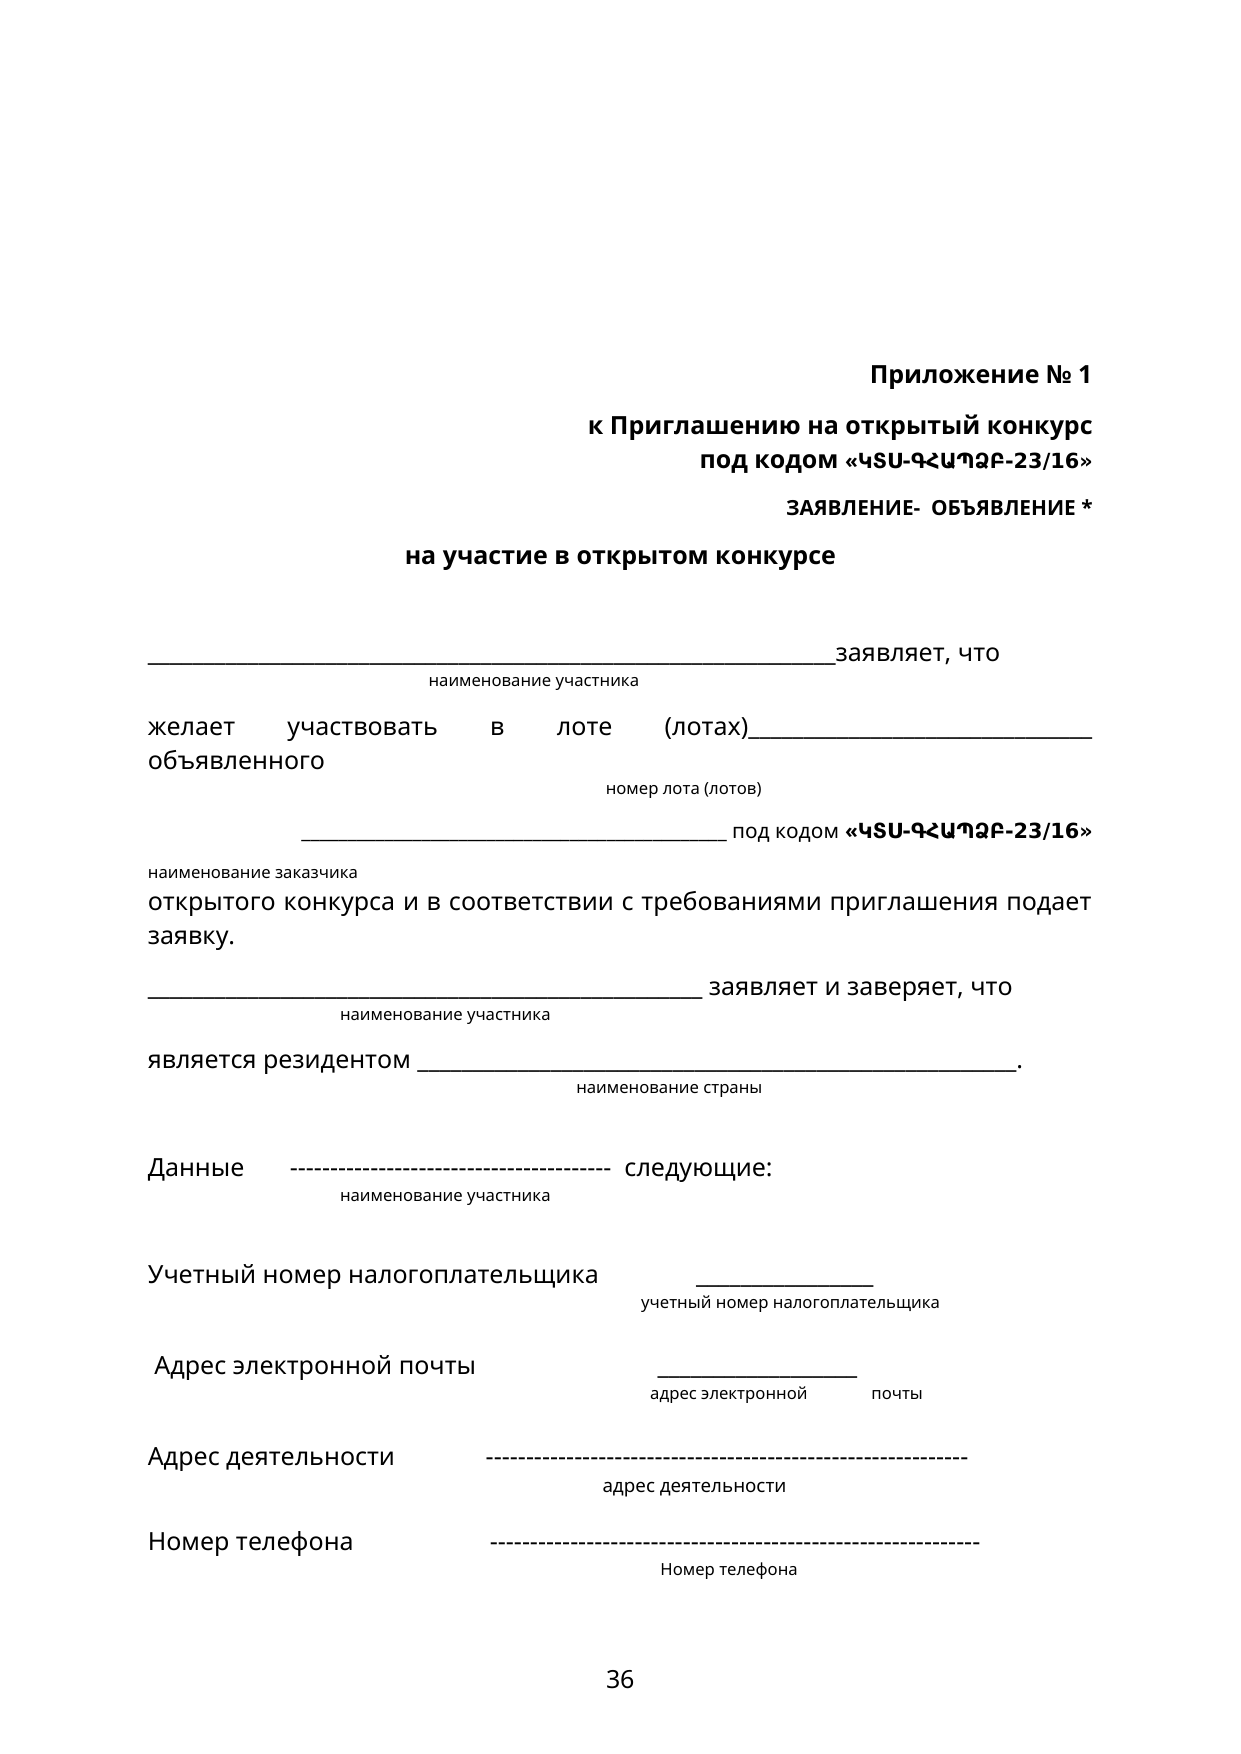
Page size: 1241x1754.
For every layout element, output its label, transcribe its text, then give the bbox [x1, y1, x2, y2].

text наименование участника [340, 1003, 1092, 1025]
text Адрес деятельности ------------------------------------------------------------ [148, 1439, 1092, 1473]
text наименование участника [428, 669, 1092, 692]
text Номер телефона [517, 1558, 1092, 1581]
text к Приглашению на открытый конкурс под кодом «ԿՏՍ-ԳՀԱՊՁԲ-23/16» [148, 408, 1092, 476]
text адрес электронной почты [502, 1382, 1092, 1404]
subtitle на участие в открытом конкурсе [148, 538, 1092, 572]
text наименование страны [576, 1076, 1092, 1099]
text наименование заказчика [148, 861, 1092, 884]
text Адрес электронной почты __________________ [148, 1348, 1092, 1382]
text номер лота (лотов) [606, 777, 1092, 799]
text Учетный номер налогоплательщика ________________ [148, 1257, 1092, 1291]
text ЗАЯВЛЕНИЕ- ОБЪЯВЛЕНИЕ * [148, 493, 1092, 521]
text ______________________________________________________________заявляет, что [148, 635, 1092, 669]
text ______________________________________________ под кодом «ԿՏՍ-ԳՀԱՊՁԲ-23/16» [148, 816, 1092, 844]
text учетный номер налогоплательщика [576, 1291, 1092, 1314]
text открытого конкурса и в соответствии с требованиями приглашения подает заявку. [148, 884, 1092, 952]
text желает участвовать в лоте (лотах)_______________________________ объявленного [148, 708, 1092, 777]
text наименование участника [340, 1183, 1092, 1206]
text Данные ---------------------------------------- следующие: [148, 1149, 1092, 1183]
text Номер телефона ------------------------------------------------------------- [148, 1524, 1092, 1558]
text адрес деятельности [148, 1473, 1092, 1498]
text Приложение № 1 [148, 357, 1092, 391]
text __________________________________________________ заявляет и заверяет, что [148, 968, 1092, 1003]
text является резидентом ______________________________________________________. [148, 1042, 1092, 1076]
